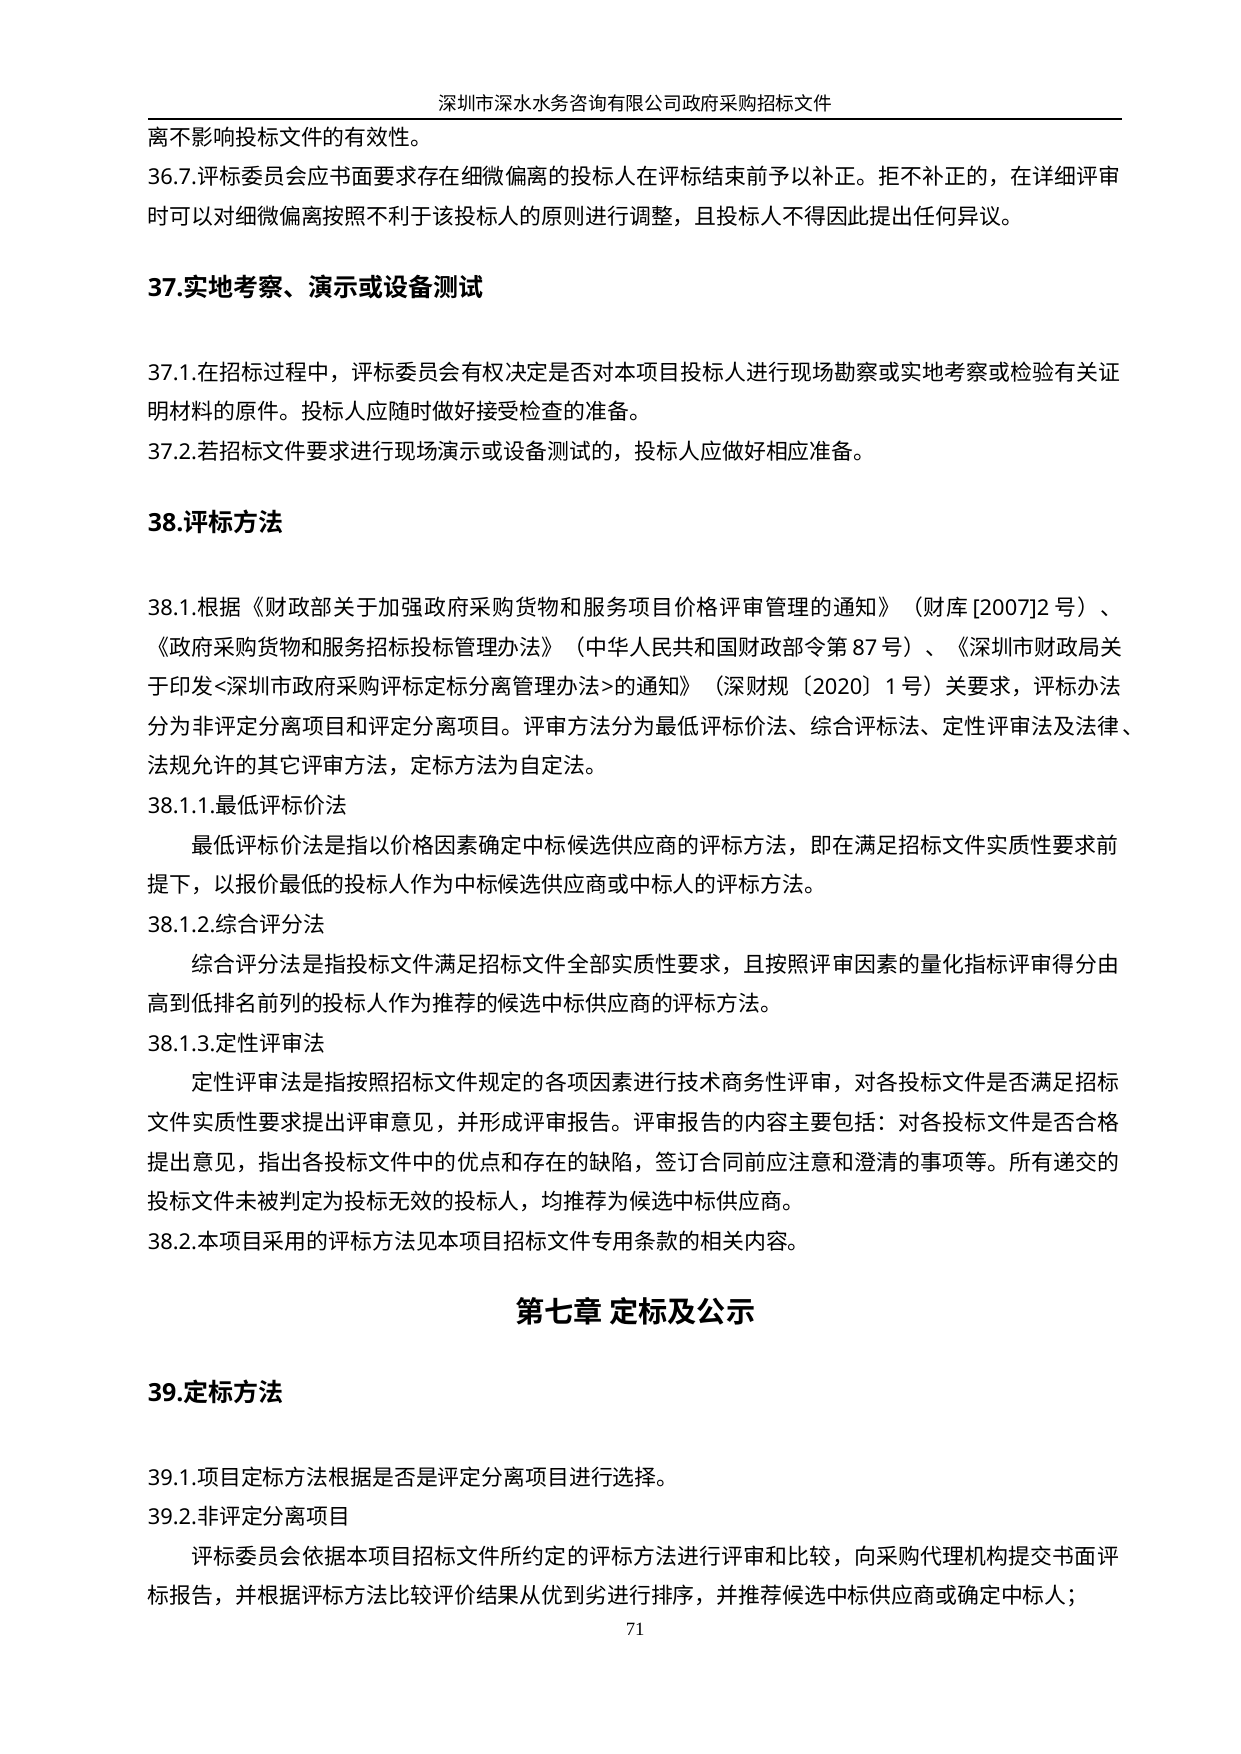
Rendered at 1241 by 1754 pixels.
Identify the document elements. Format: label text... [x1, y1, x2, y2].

text 第七章 定标及公示 [148, 1288, 1122, 1331]
text 定性评审法是指按照招标文件规定的各项因素进行技术商务性评审，对各投标文件是否满足招标文件实质性要求提出评审意见，并形成评审报告。评审报告的内容主要包括：对各投标文件是否合格提出意见，指出各投标文件中的优点和存在的缺陷，签订合同前应注意和澄清的事项等。所有递交的投标文件未被判定为投标无效的投标人，均推荐为候选中标供应商。 [148, 1065, 1122, 1216]
text 本项目采用的评标方法见本项目招标文件专用条款的相关内容。 [148, 1224, 1122, 1256]
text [148, 120, 1122, 151]
text 项目定标方法根据是否是评定分离项目进行选择。 [148, 1459, 1122, 1491]
text 评标方法 [148, 503, 1122, 539]
text 评标委员会依据本项目招标文件所约定的评标方法进行评审和比较，向采购代理机构提交书面评标报告，并根据评标方法比较评价结果从优到劣进行排序，并推荐候选中标供应商或确定中标人； [148, 1539, 1122, 1610]
text 定标方法 [148, 1372, 1122, 1409]
text 最低评标价法 [148, 788, 1122, 820]
text 综合评分法是指投标文件满足招标文件全部实质性要求，且按照评审因素的量化指标评审得分由高到低排名前列的投标人作为推荐的候选中标供应商的评标方法。 [148, 947, 1122, 1018]
text 根据《财政部关于加强政府采购货物和服务项目价格评审管理的通知》（财库[2007]2号）、《政府采购货物和服务招标投标管理办法》（中华人民共和国财政部令第87号）、《深圳市财政局关于印发<深圳市政府采购评标定标分离管理办法>的通知》（深财规〔2020〕1号）关要求，评标办法分为非评定分离项目和评定分离项目。评审方法分为最低评标价法、综合评标法、定性评审法及法律、法规允许的其它评审方法，定标方法为自定法。 [148, 590, 1122, 780]
text 实地考察、演示或设备测试 [148, 267, 1122, 304]
text 定性评审法 [148, 1026, 1122, 1057]
text 在招标过程中，评标委员会有权决定是否对本项目投标人进行现场勘察或实地考察或检验有关证明材料的原件。投标人应随时做好接受检查的准备。 [148, 354, 1122, 426]
text 若招标文件要求进行现场演示或设备测试的，投标人应做好相应准备。 [148, 434, 1122, 466]
text 非评定分离项目 [148, 1499, 1122, 1531]
text 评标委员会应书面要求存在细微偏离的投标人在评标结束前予以补正。拒不补正的，在详细评审时可以对细微偏离按照不利于该投标人的原则进行调整，且投标人不得因此提出任何异议。 [148, 159, 1122, 230]
text 最低评标价法是指以价格因素确定中标候选供应商的评标方法，即在满足招标文件实质性要求前提下，以报价最低的投标人作为中标候选供应商或中标人的评标方法。 [148, 828, 1122, 899]
text 综合评分法 [148, 907, 1122, 939]
